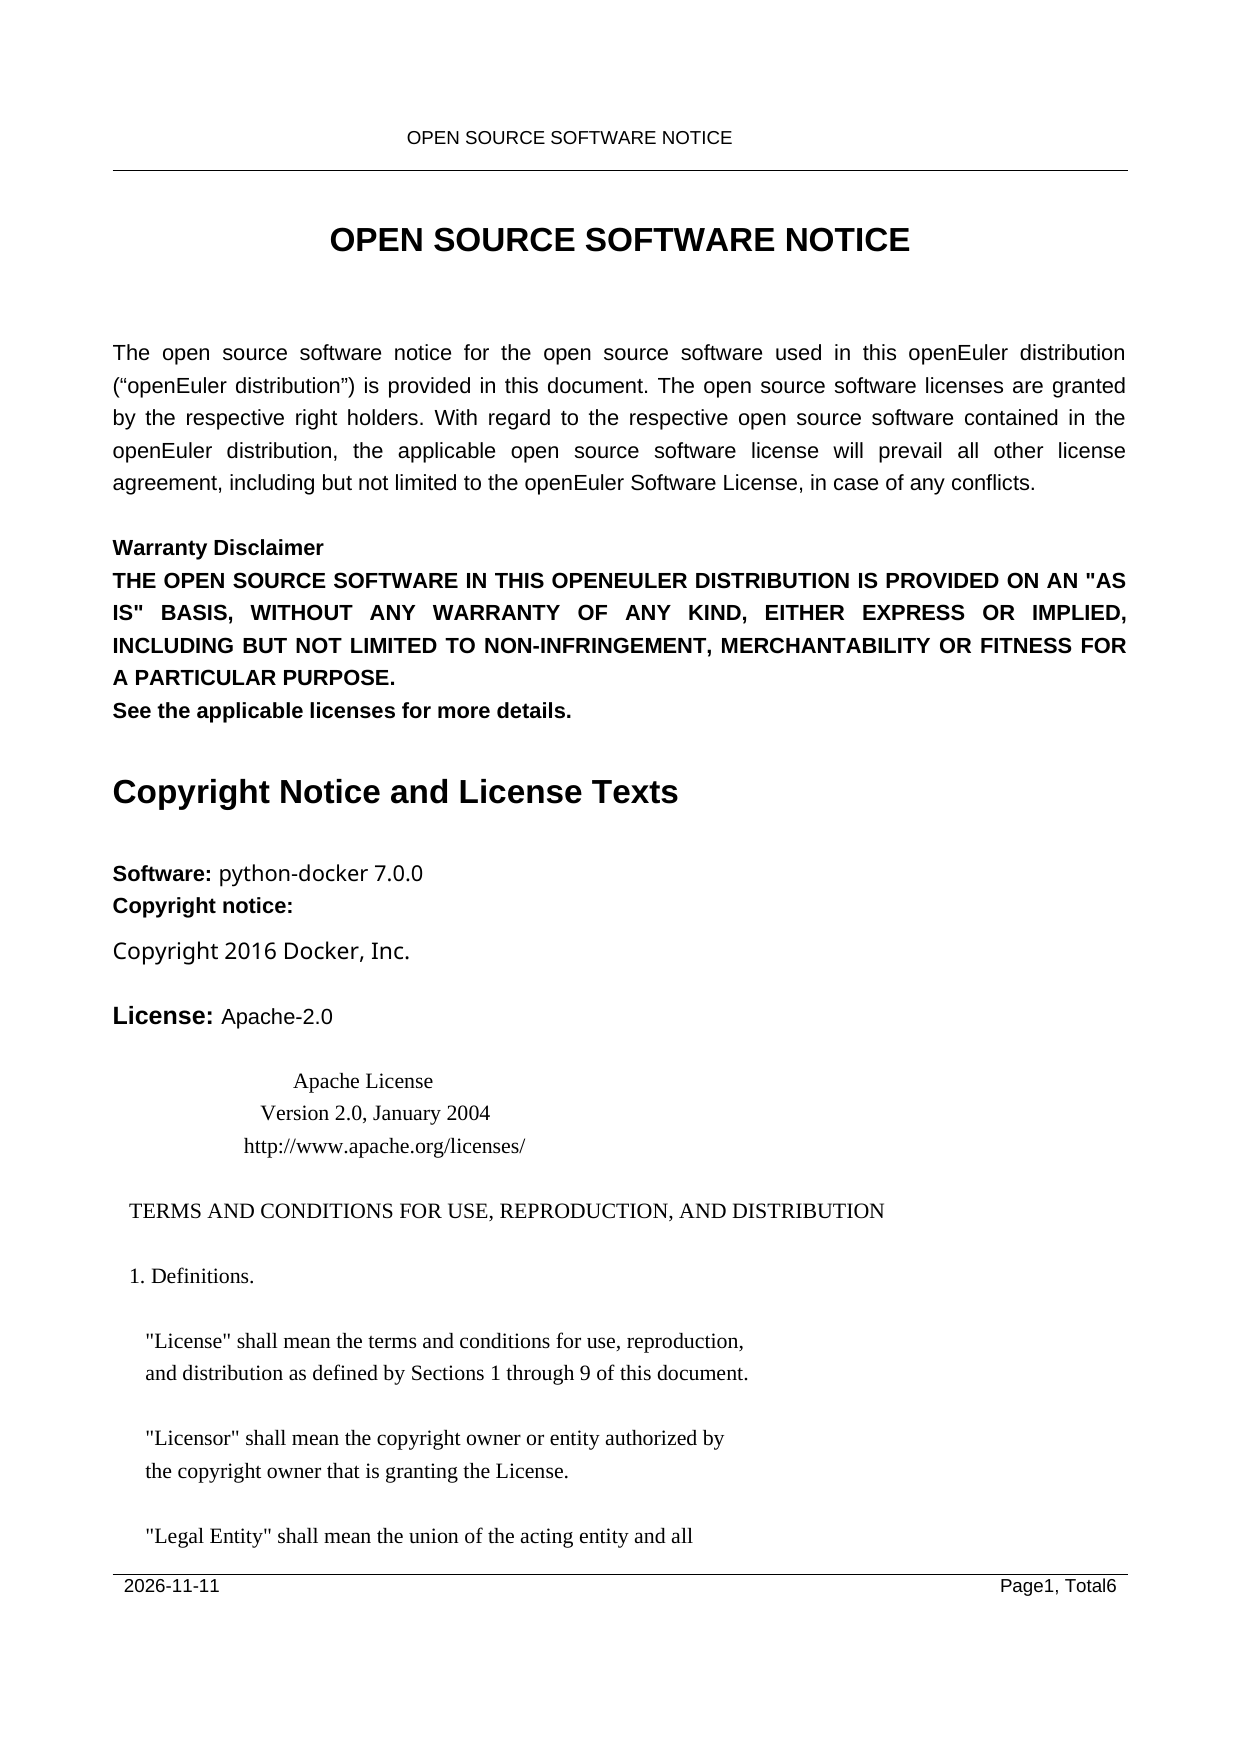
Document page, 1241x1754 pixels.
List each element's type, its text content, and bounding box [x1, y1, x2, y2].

title Software: python-docker 7.0.0 [112, 856, 1128, 889]
text The open source software notice for the open source software used in this openEuler distribution (“openEuler distribution”) is provided in this document. The open source software licenses are granted by the respective right holders. With regard to the respective open source software contained in the openEuler distribution, the applicable open source software license will prevail all other license agreement, including but not limited to the openEuler Software License, in case of any conflicts. [112, 336, 1128, 499]
text License: Apache-2.0 [112, 999, 1128, 1031]
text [112, 1031, 1128, 1551]
text Copyright notice: [112, 889, 1128, 921]
text Copyright Notice and License Texts [112, 759, 1128, 824]
text Copyright 2016 Docker, Inc. [112, 934, 1128, 999]
text Warranty Disclaimer [112, 531, 1128, 564]
text OPEN SOURCE SOFTWARE NOTICE [112, 206, 1128, 271]
text THE OPEN SOURCE SOFTWARE IN THIS OPENEULER DISTRIBUTION IS PROVIDED ON AN "AS IS" BASIS, WITHOUT ANY WARRANTY OF ANY KIND, EITHER EXPRESS OR IMPLIED, INCLUDING BUT NOT LIMITED TO NON-INFRINGEMENT, MERCHANTABILITY OR FITNESS FOR A PARTICULAR PURPOSE. See the applicable licenses for more details. [112, 564, 1128, 726]
